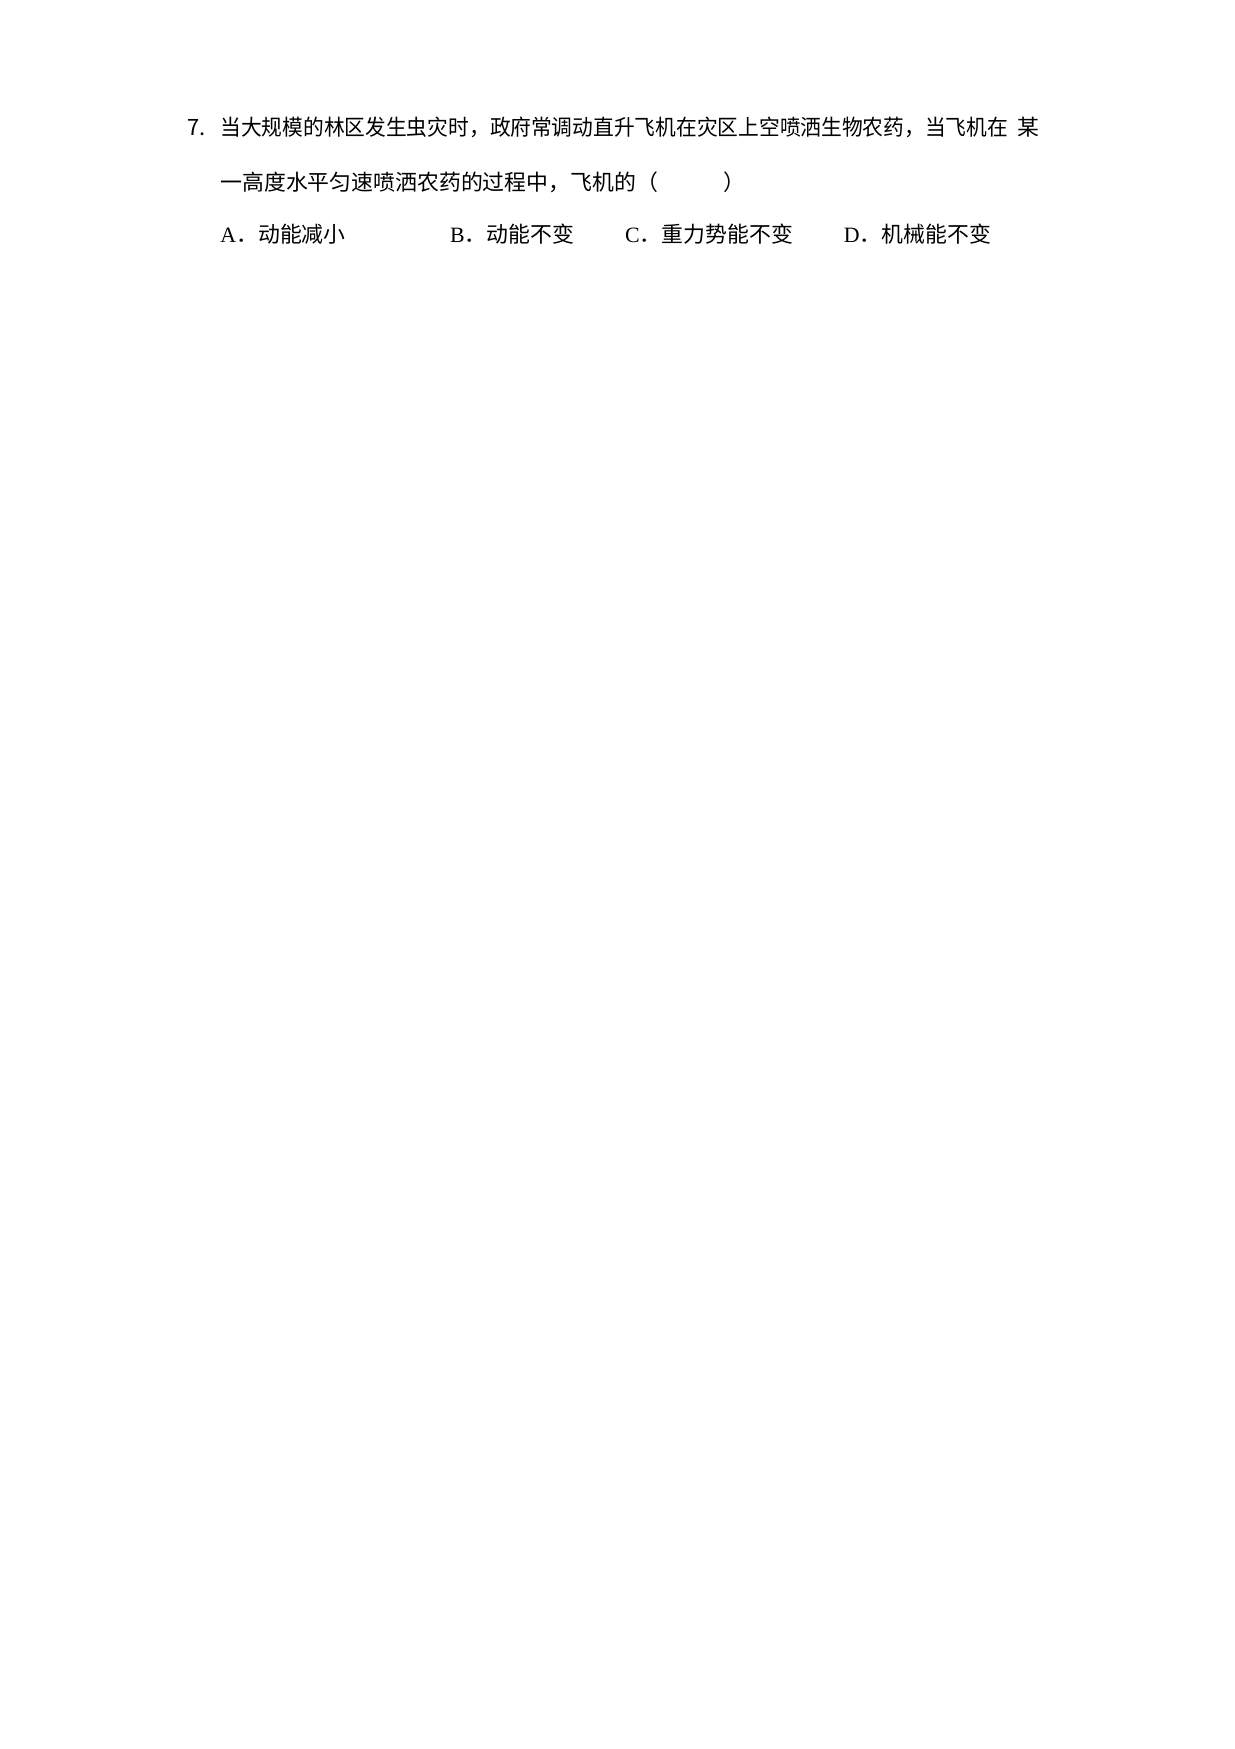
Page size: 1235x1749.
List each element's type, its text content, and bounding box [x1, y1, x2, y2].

list 当大规模的林区发生虫灾时，政府常调动直升飞机在灾区上空喷洒生物农药，当飞机在 某一高度水平匀速喷洒农药的过程中，飞机的（ ） [187, 110, 1047, 197]
text A．动能减小 B．动能不变 C．重力势能不变 D．机械能不变 [220, 220, 1149, 248]
